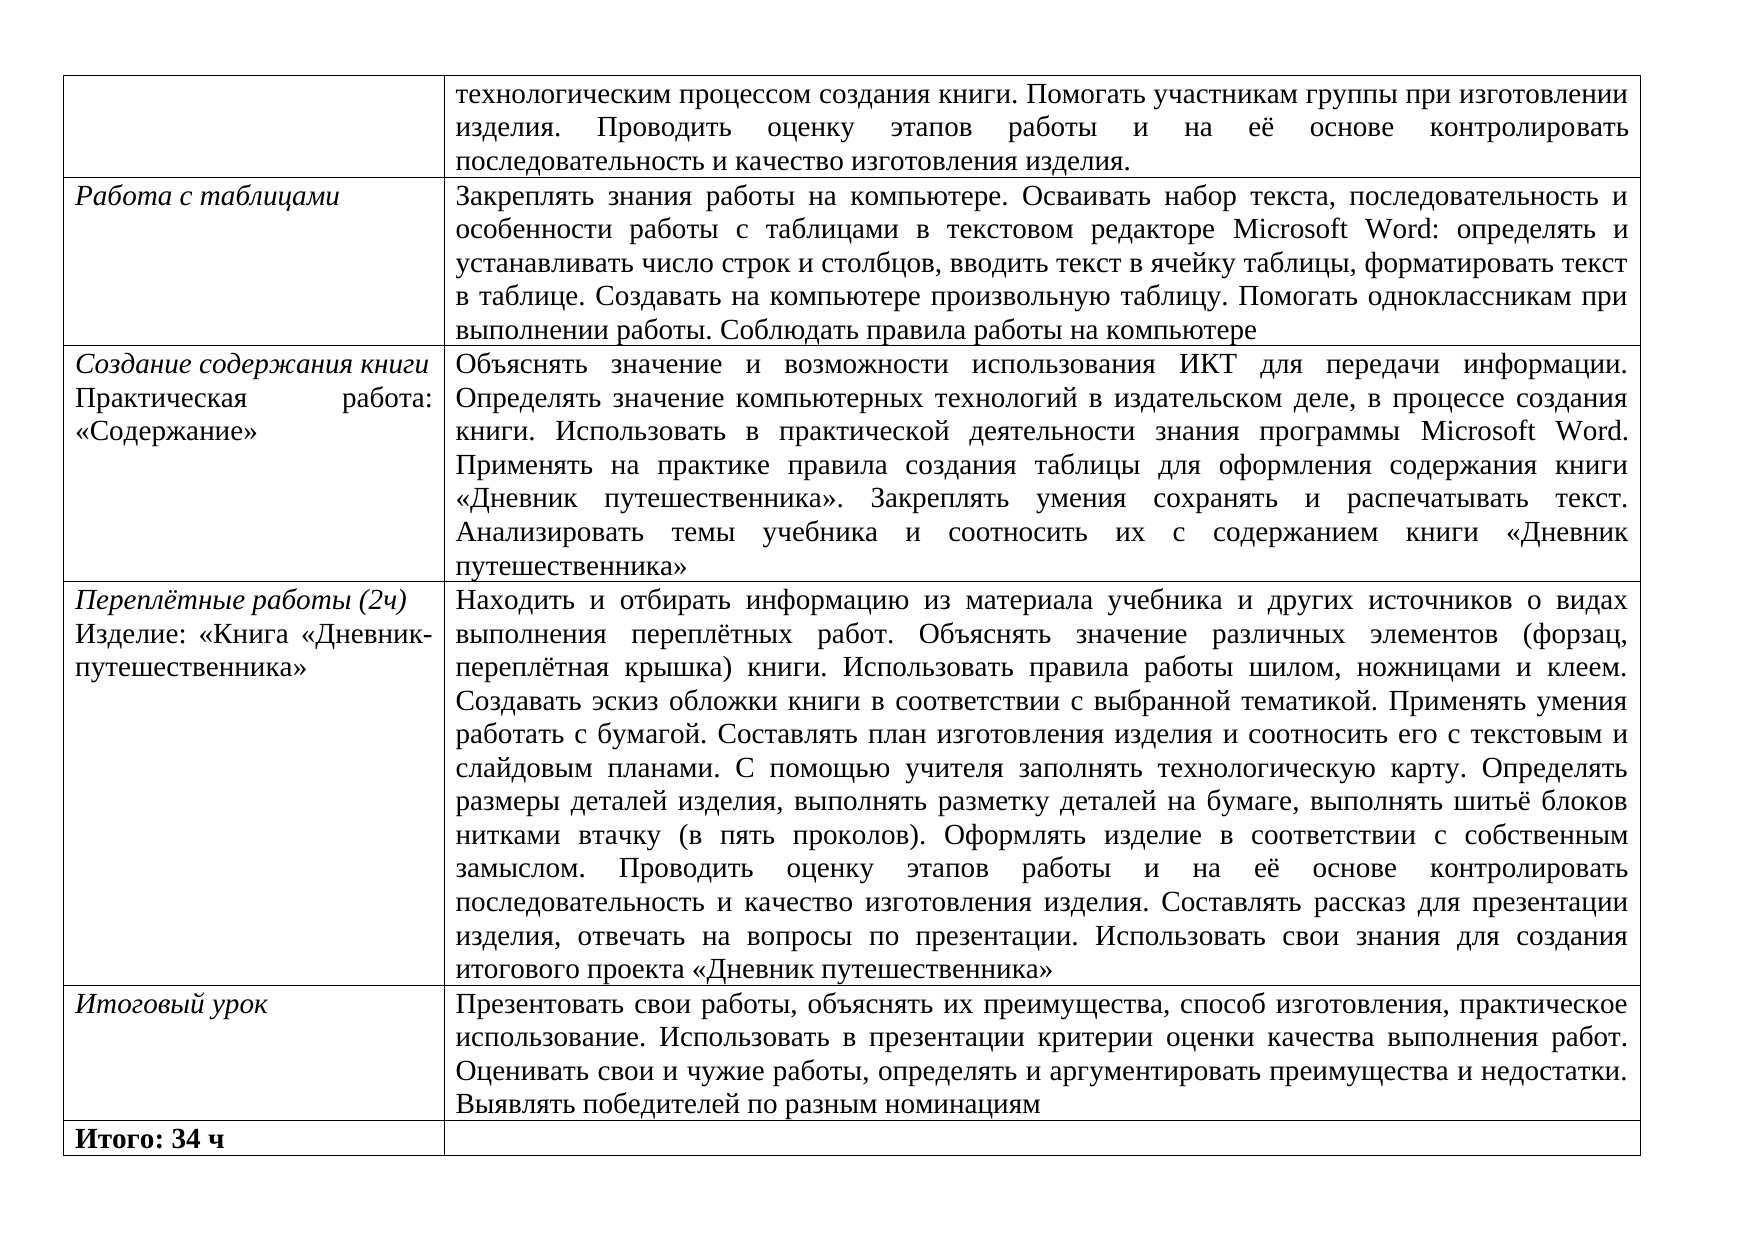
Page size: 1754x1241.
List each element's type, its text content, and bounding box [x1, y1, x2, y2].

table_cell Презентовать свои работы, объяснять их преимущества, способ изготовления, практическое использование. Использовать в презентации критерии оценки качества выполнения работ. Оценивать свои и чужие работы, определять и аргументировать преимущества и недостатки. Выявлять победителей по разным номинациям [445, 986, 1640, 1120]
table_cell Объяснять значение и возможности использования ИКТ для передачи информации. Определять значение компьютерных технологий в издательском деле, в процессе создания книги. Использовать в практической деятельности знания программы Microsoft Word. Применять на практике правила создания таблицы для оформления содержания книги «Дневник путешественника». Закреплять умения сохранять и распечатывать текст. Анализировать темы учебника и соотносить их с содержанием книги «Дневник путешественника» [445, 346, 1640, 581]
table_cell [445, 76, 1640, 177]
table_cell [64, 76, 444, 177]
table_cell Находить и отбирать информацию из материала учебника и других источников о видах выполнения переплётных работ. Объяснять значение различных элементов (форзац, переплётная крышка) книги. Использовать правила работы шилом, ножницами и клеем. Создавать эскиз обложки книги в соответствии с выбранной тематикой. Применять умения работать с бумагой. Составлять план изготовления изделия и соотносить его с текстовым и слайдовым планами. С помощью учителя заполнять технологическую карту. Определять размеры деталей изделия, выполнять разметку деталей на бумаге, выполнять шитьё блоков нитками втачку (в пять проколов). Оформлять изделие в соответствии с собственным замыслом. Проводить оценку этапов работы и на её основе контролировать последовательность и качество изготовления изделия. Составлять рассказ для презентации изделия, отвечать на вопросы по презентации. Использовать свои знания для создания итогового проекта «Дневник путешественника» [445, 582, 1640, 985]
table_cell Итого: 34 ч [64, 1121, 444, 1154]
table_cell Переплётные работы (2ч) Изделие: «Книга «Дневник- путешественника» [64, 582, 444, 985]
table_cell Итоговый урок [64, 986, 444, 1120]
table_cell [445, 1121, 1640, 1154]
table_cell Работа с таблицами [64, 178, 444, 345]
table_cell Создание содержания книги Практическая работа: «Содержание» [64, 346, 444, 581]
table_cell Закреплять знания работы на компьютере. Осваивать набор текста, последовательность и особенности работы с таблицами в текстовом редакторе Microsoft Word: определять и устанавливать число строк и столбцов, вводить текст в ячейку таблицы, форматировать текст в таблице. Создавать на компьютере произвольную таблицу. Помогать одноклассникам при выполнении работы. Соблюдать правила работы на компьютере [445, 178, 1640, 345]
